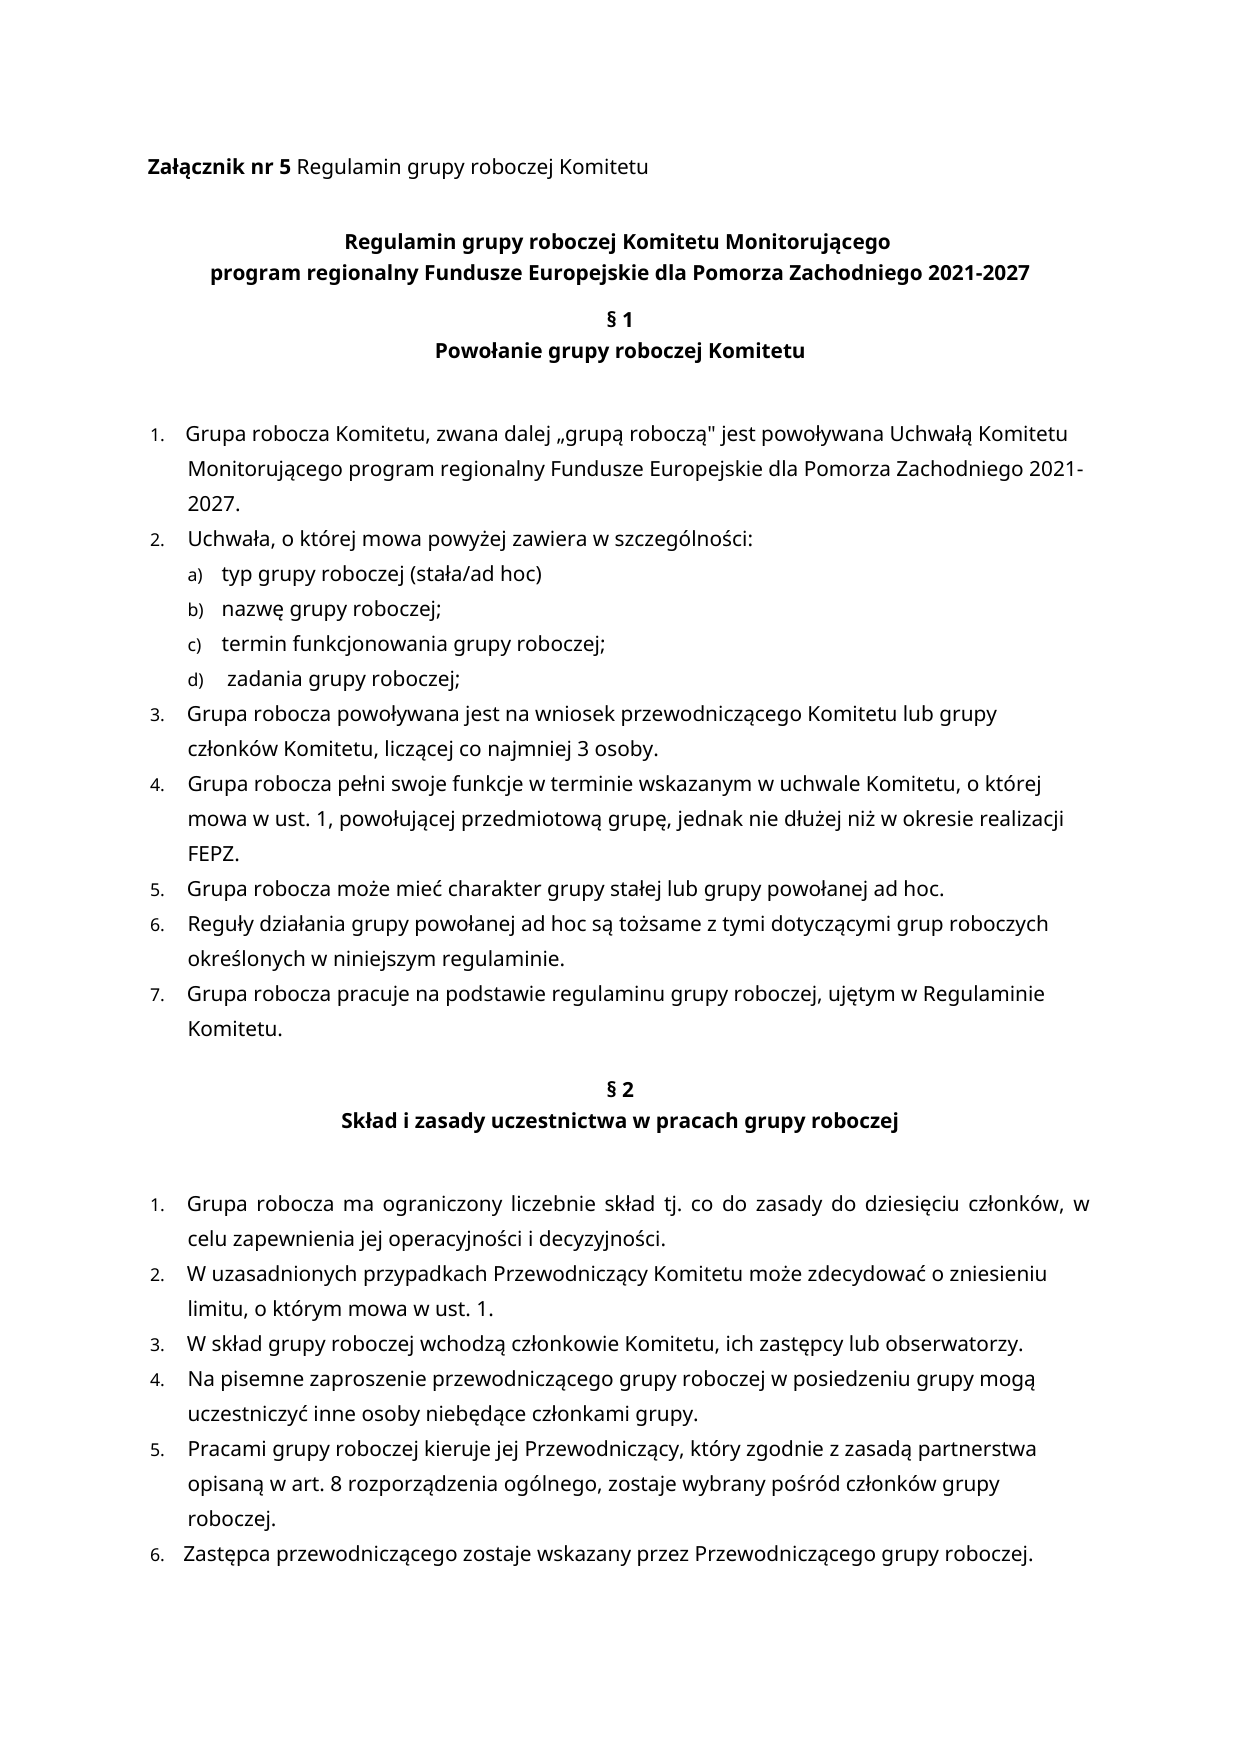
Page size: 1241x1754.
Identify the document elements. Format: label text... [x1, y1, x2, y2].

list Pracami grupy roboczej kieruje jej Przewodniczący, który zgodnie z zasadą partnerstwa opisaną w art. 8 rozporządzenia ogólnego, zostaje wybrany pośród członków grupy roboczej. [150, 1429, 1091, 1534]
list termin funkcjonowania grupy roboczej; [187, 624, 1093, 659]
list typ grupy roboczej (stała/ad hoc) [187, 554, 1093, 589]
list W skład grupy roboczej wchodzą członkowie Komitetu, ich zastępcy lub obserwatorzy. [150, 1324, 1093, 1359]
list zadania grupy roboczej; [187, 659, 1093, 694]
list Grupa robocza pracuje na podstawie regulaminu grupy roboczej, ujętym w Regulaminie Komitetu. [150, 974, 1091, 1044]
list Grupa robocza ma ograniczony liczebnie skład tj. co do zasady do dziesięciu członków, w celu zapewnienia jej operacyjności i decyzyjności. [150, 1184, 1091, 1254]
text Regulamin grupy roboczej Komitetu Monitorującego program regionalny Fundusze Europejskie dla Pomorza Zachodniego 2021-2027 [148, 227, 1093, 287]
subtitle Załącznik nr 5 Regulamin grupy roboczej Komitetu [148, 152, 1093, 180]
text Skład i zasady uczestnictwa w pracach grupy roboczej [148, 1106, 1093, 1134]
list Grupa robocza pełni swoje funkcje w terminie wskazanym w uchwale Komitetu, o której mowa w ust. 1, powołującej przedmiotową grupę, jednak nie dłużej niż w okresie realizacji FEPZ. [150, 764, 1091, 869]
list nazwę grupy roboczej; [187, 589, 1093, 624]
list Uchwała, o której mowa powyżej zawiera w szczególności: [150, 519, 1093, 554]
list Reguły działania grupy powołanej ad hoc są tożsame z tymi dotyczącymi grup roboczych określonych w niniejszym regulaminie. [150, 904, 1091, 974]
list Grupa robocza może mieć charakter grupy stałej lub grupy powołanej ad hoc. [150, 869, 1093, 904]
list Na pisemne zaproszenie przewodniczącego grupy roboczej w posiedzeniu grupy mogą uczestniczyć inne osoby niebędące członkami grupy. [150, 1359, 1091, 1429]
text § 1 [148, 305, 1093, 334]
text § 2 [148, 1075, 1093, 1104]
list Zastępca przewodniczącego zostaje wskazany przez Przewodniczącego grupy roboczej. [150, 1534, 1088, 1569]
text Powołanie grupy roboczej Komitetu [148, 336, 1093, 364]
list W uzasadnionych przypadkach Przewodniczący Komitetu może zdecydować o zniesieniu limitu, o którym mowa w ust. 1. [150, 1254, 1091, 1324]
list Grupa robocza powoływana jest na wniosek przewodniczącego Komitetu lub grupy członków Komitetu, liczącej co najmniej 3 osoby. [150, 694, 1091, 764]
list Grupa robocza Komitetu, zwana dalej „grupą roboczą" jest powoływana Uchwałą Komitetu Monitorującego program regionalny Fundusze Europejskie dla Pomorza Zachodniego 2021-2027. [150, 414, 1091, 519]
